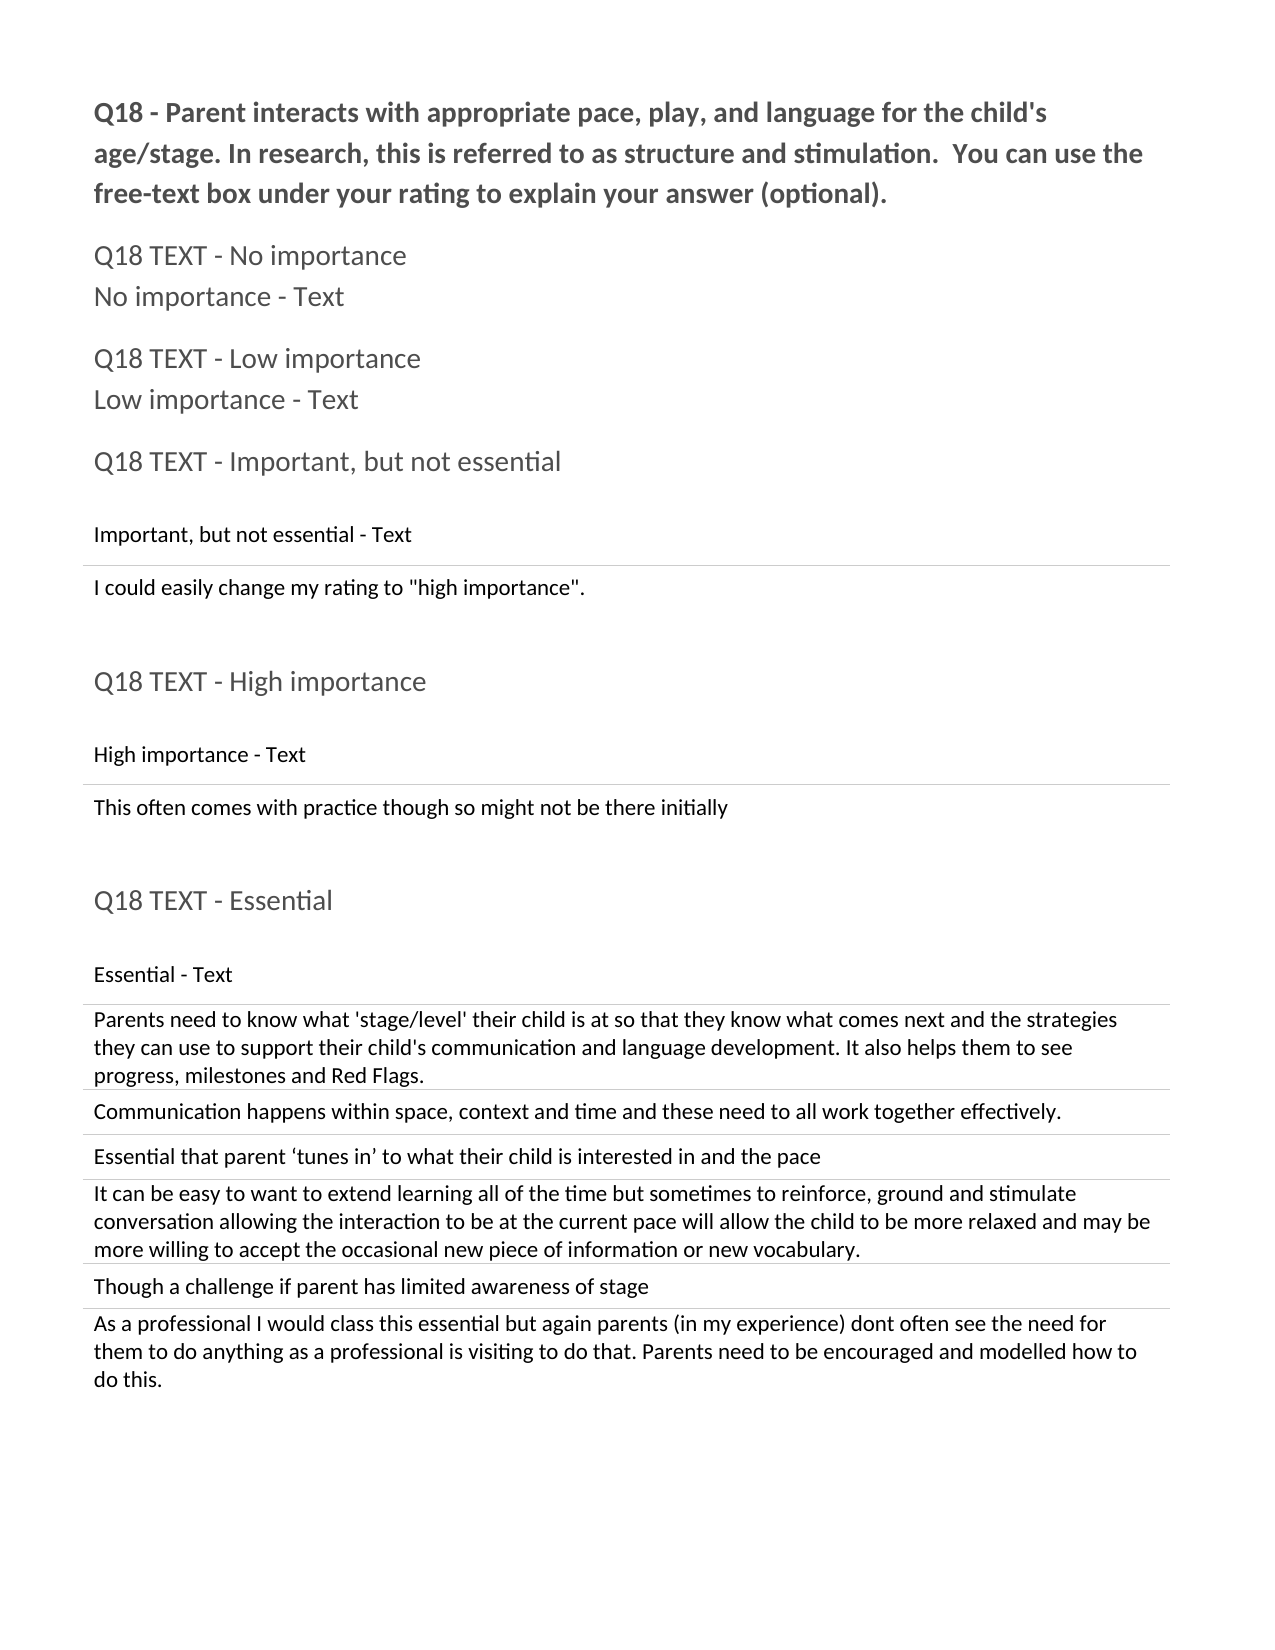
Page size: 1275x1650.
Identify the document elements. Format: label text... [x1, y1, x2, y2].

text Q18 TEXT - Essential [94, 882, 1181, 918]
text Q18 - Parent interacts with appropriate pace, play, and language for the child's age/stage. In research, this is referred to as structure and stimulation. You can use the free-text box under your rating to explain your answer (optional). [94, 94, 1181, 211]
table_cell This often comes with practice though so might not be there initially [83, 785, 1170, 829]
table_cell I could easily change my rating to "high importance". [83, 566, 1170, 609]
text Q18 TEXT - Important, but not essential [94, 443, 1181, 478]
table_header Essential - Text [83, 944, 1170, 1004]
table_cell Parents need to know what 'stage/level' their child is at so that they know what comes next and the strategies they can use to support their child's communication and language development. It also helps them to see progress, milestones and Red Flags. [83, 1005, 1170, 1089]
text Q18 TEXT - No importance No importance - Text [94, 237, 1181, 314]
table_cell Though a challenge if parent has limited awareness of stage [83, 1264, 1170, 1308]
table_cell Essential that parent ‘tunes in’ to what their child is interested in and the pace [83, 1135, 1170, 1179]
table_header High importance - Text [83, 724, 1170, 784]
table_cell Communication happens within space, context and time and these need to all work together effectively. [83, 1090, 1170, 1134]
table_cell It can be easy to want to extend learning all of the time but sometimes to reinforce, ground and stimulate conversation allowing the interaction to be at the current pace will allow the child to be more relaxed and may be more willing to accept the occasional new piece of information or new vocabulary. [83, 1180, 1170, 1263]
table_cell As a professional I would class this essential but again parents (in my experience) dont often see the need for them to do anything as a professional is visiting to do that. Parents need to be encouraged and modelled how to do this. [83, 1309, 1170, 1393]
text Q18 TEXT - Low importance Low importance - Text [94, 340, 1181, 417]
table_header Important, but not essential - Text [83, 505, 1170, 564]
text Q18 TEXT - High importance [94, 663, 1181, 698]
